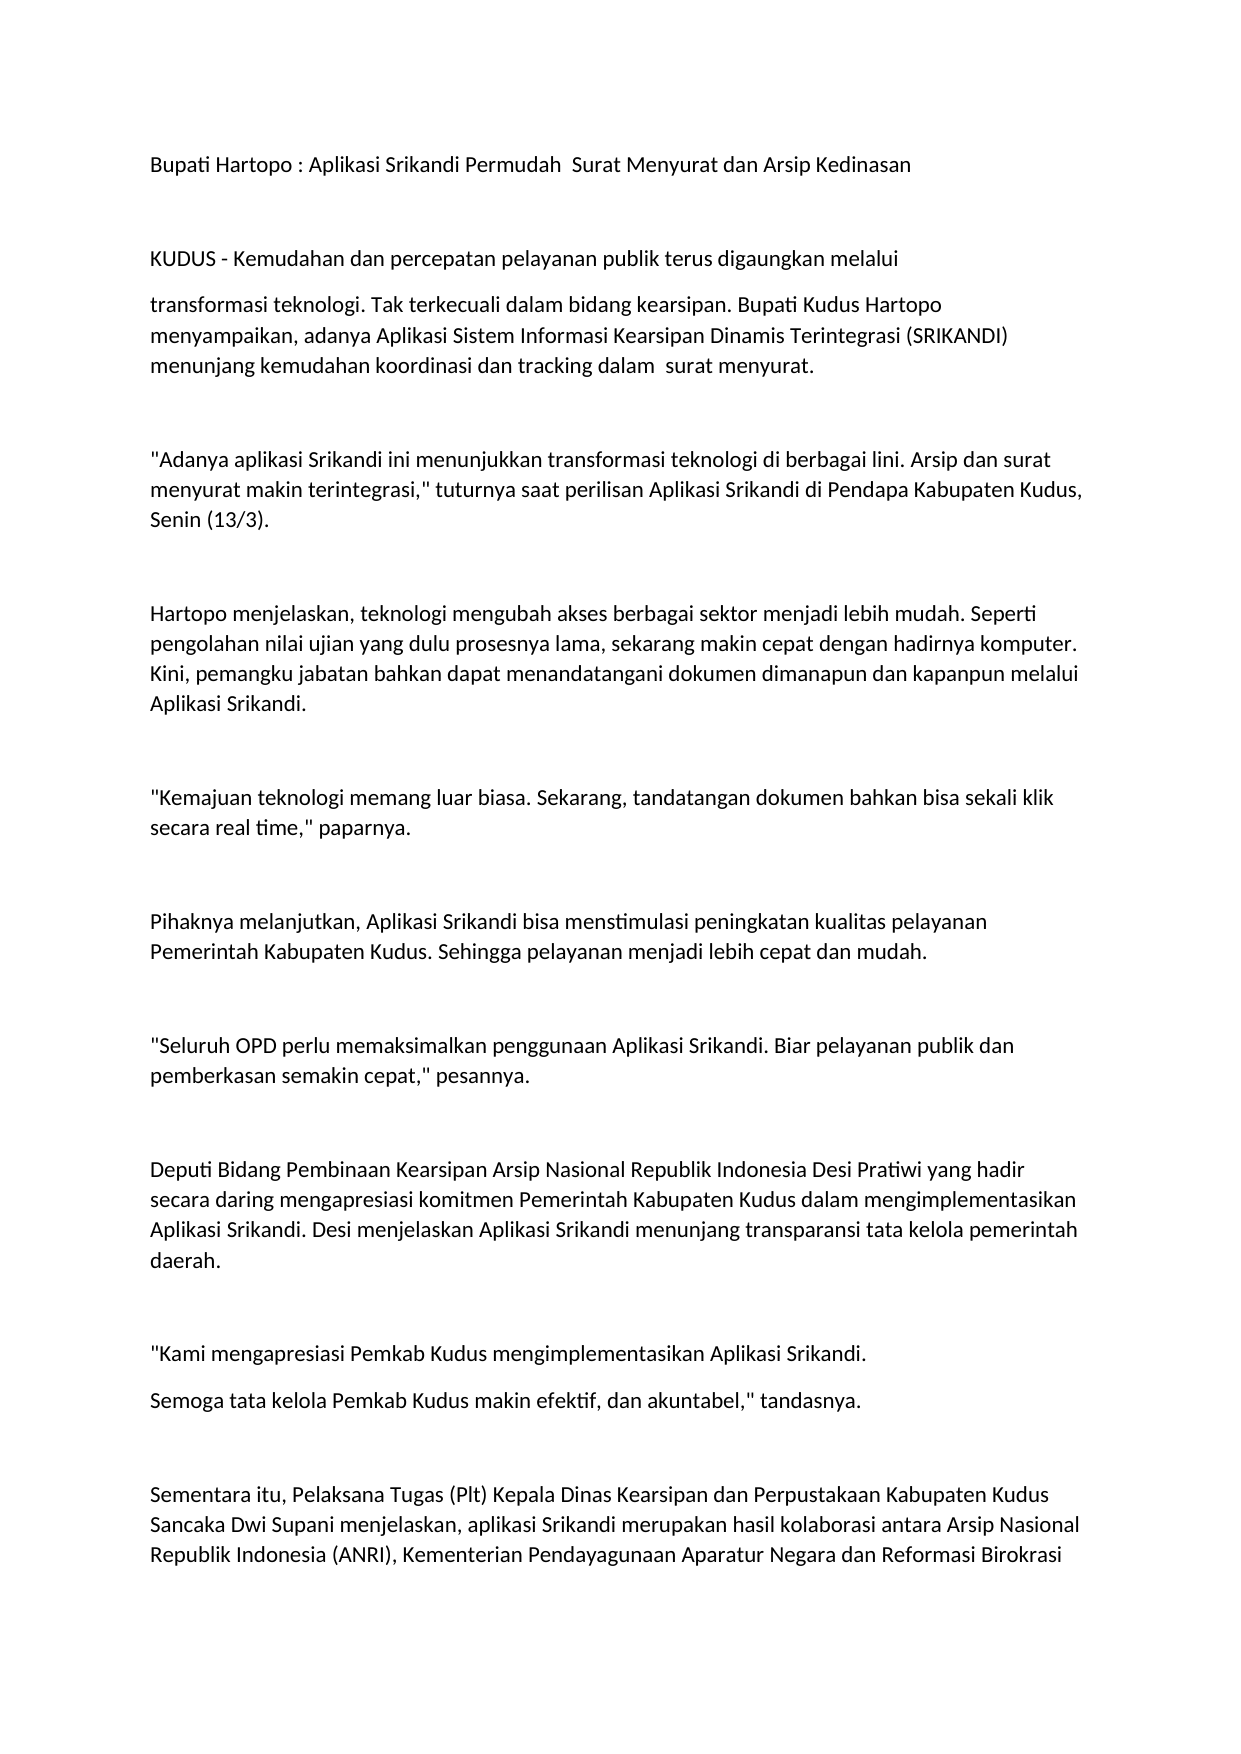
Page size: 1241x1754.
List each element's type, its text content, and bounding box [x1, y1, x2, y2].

text transformasi teknologi. Tak terkecuali dalam bidang kearsipan. Bupati Kudus Hartopo menyampaikan, adanya Aplikasi Sistem Informasi Kearsipan Dinamis Terintegrasi (SRIKANDI) menunjang kemudahan koordinasi dan tracking dalam surat menyurat. [150, 291, 1090, 379]
text Deputi Bidang Pembinaan Kearsipan Arsip Nasional Republik Indonesia Desi Pratiwi yang hadir secara daring mengapresiasi komitmen Pemerintah Kabupaten Kudus dalam mengimplementasikan Aplikasi Srikandi. Desi menjelaskan Aplikasi Srikandi menunjang transparansi tata kelola pemerintah daerah. [150, 1155, 1090, 1274]
text "Seluruh OPD perlu memaksimalkan penggunaan Aplikasi Srikandi. Biar pelayanan publik dan pemberkasan semakin cepat," pesannya. [150, 1031, 1090, 1089]
text Pihaknya melanjutkan, Aplikasi Srikandi bisa menstimulasi peningkatan kualitas pelayanan Pemerintah Kabupaten Kudus. Sehingga pelayanan menjadi lebih cepat dan mudah. [150, 907, 1090, 966]
text Hartopo menjelaskan, teknologi mengubah akses berbagai sektor menjadi lebih mudah. Seperti pengolahan nilai ujian yang dulu prosesnya lama, sekarang makin cepat dengan hadirnya komputer. Kini, pemangku jabatan bahkan dapat menandatangani dokumen dimanapun dan kapanpun melalui Aplikasi Srikandi. [150, 599, 1090, 718]
text "Kami mengapresiasi Pemkab Kudus mengimplementasikan Aplikasi Srikandi. [150, 1339, 1090, 1368]
text "Adanya aplikasi Srikandi ini menunjukkan transformasi teknologi di berbagai lini. Arsip dan surat menyurat makin terintegrasi," tuturnya saat perilisan Aplikasi Srikandi di Pendapa Kabupaten Kudus, Senin (13/3). [150, 445, 1090, 533]
text "Kemajuan teknologi memang luar biasa. Sekarang, tandatangan dokumen bahkan bisa sekali klik secara real time," paparnya. [150, 783, 1090, 842]
text Semoga tata kelola Pemkab Kudus makin efektif, dan akuntabel," tandasnya. [150, 1386, 1090, 1414]
text KUDUS - Kemudahan dan percepatan pelayanan publik terus digaungkan melalui [150, 244, 1090, 272]
text Bupati Hartopo : Aplikasi Srikandi Permudah Surat Menyurat dan Arsip Kedinasan [150, 150, 1090, 178]
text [150, 1480, 1090, 1569]
